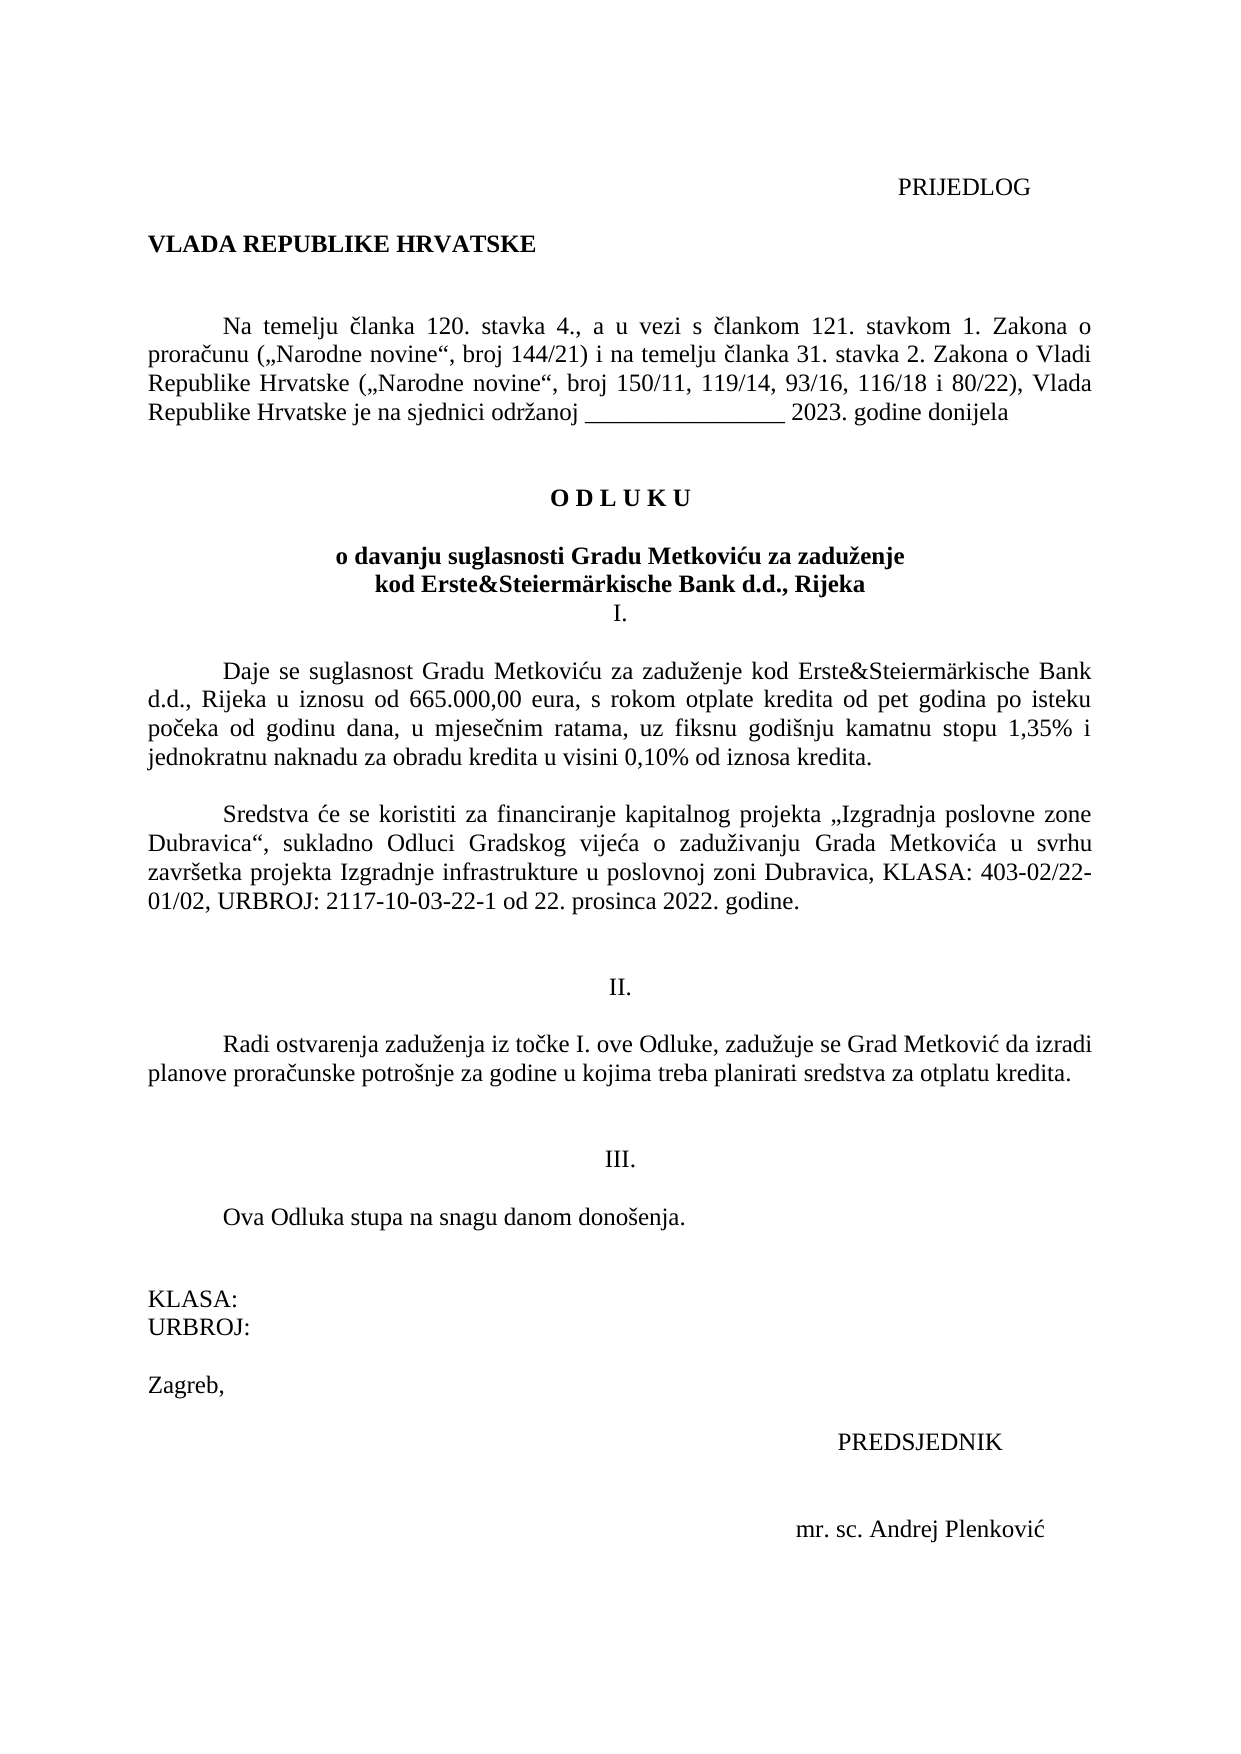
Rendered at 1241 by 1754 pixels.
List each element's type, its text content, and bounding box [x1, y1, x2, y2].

text II. [148, 972, 1092, 1001]
text III. [148, 1144, 1092, 1173]
text KLASA: [148, 1284, 1092, 1312]
text PREDSJEDNIK [748, 1427, 1092, 1456]
text o davanju suglasnosti Gradu Metkoviću za zaduženje [148, 541, 1092, 569]
text mr. sc. Andrej Plenković [748, 1514, 1092, 1542]
text Daje se suglasnost Gradu Metkoviću za zaduženje kod Erste&Steiermärkische Bank d.d., Rijeka u iznosu od 665.000,00 eura, s rokom otplate kredita od pet godina po isteku počeka od godinu dana, u mjesečnim ratama, uz fiksnu godišnju kamatnu stopu 1,35% i jednokratnu naknadu za obradu kredita u visini 0,10% od iznosa kredita. [148, 656, 1092, 771]
text Ova Odluka stupa na snagu danom donošenja. [148, 1202, 1092, 1231]
text kod Erste&Steiermärkische Bank d.d., Rijeka [148, 569, 1092, 598]
text URBROJ: [148, 1312, 1092, 1341]
text Na temelju članka 120. stavka 4., a u vezi s člankom 121. stavkom 1. Zakona o proračunu („Narodne novine“, broj 144/21) i na temelju članka 31. stavka 2. Zakona o Vladi Republike Hrvatske („Narodne novine“, broj 150/11, 119/14, 93/16, 116/18 i 80/22), Vlada Republike Hrvatske je na sjednici održanoj ________________ 2023. godine donijela [148, 311, 1092, 426]
text VLADA REPUBLIKE HRVATSKE [148, 229, 1092, 258]
text Zagreb, [148, 1370, 1092, 1399]
text O D L U K U [148, 483, 1092, 512]
text I. [148, 598, 1092, 627]
text Radi ostvarenja zaduženja iz točke I. ove Odluke, zadužuje se Grad Metković da izradi planove proračunske potrošnje za godine u kojima treba planirati sredstva za otplatu kredita. [148, 1029, 1092, 1087]
text Sredstva će se koristiti za financiranje kapitalnog projekta „Izgradnja poslovne zone Dubravica“, sukladno Odluci Gradskog vijeća o zaduživanju Grada Metkovića u svrhu završetka projekta Izgradnje infrastrukture u poslovnoj zoni Dubravica, KLASA: 403-02/22-01/02, URBROJ: 2117-10-03-22-1 od 22. prosinca 2022. godine. [148, 799, 1092, 914]
text PRIJEDLOG [148, 148, 1092, 201]
